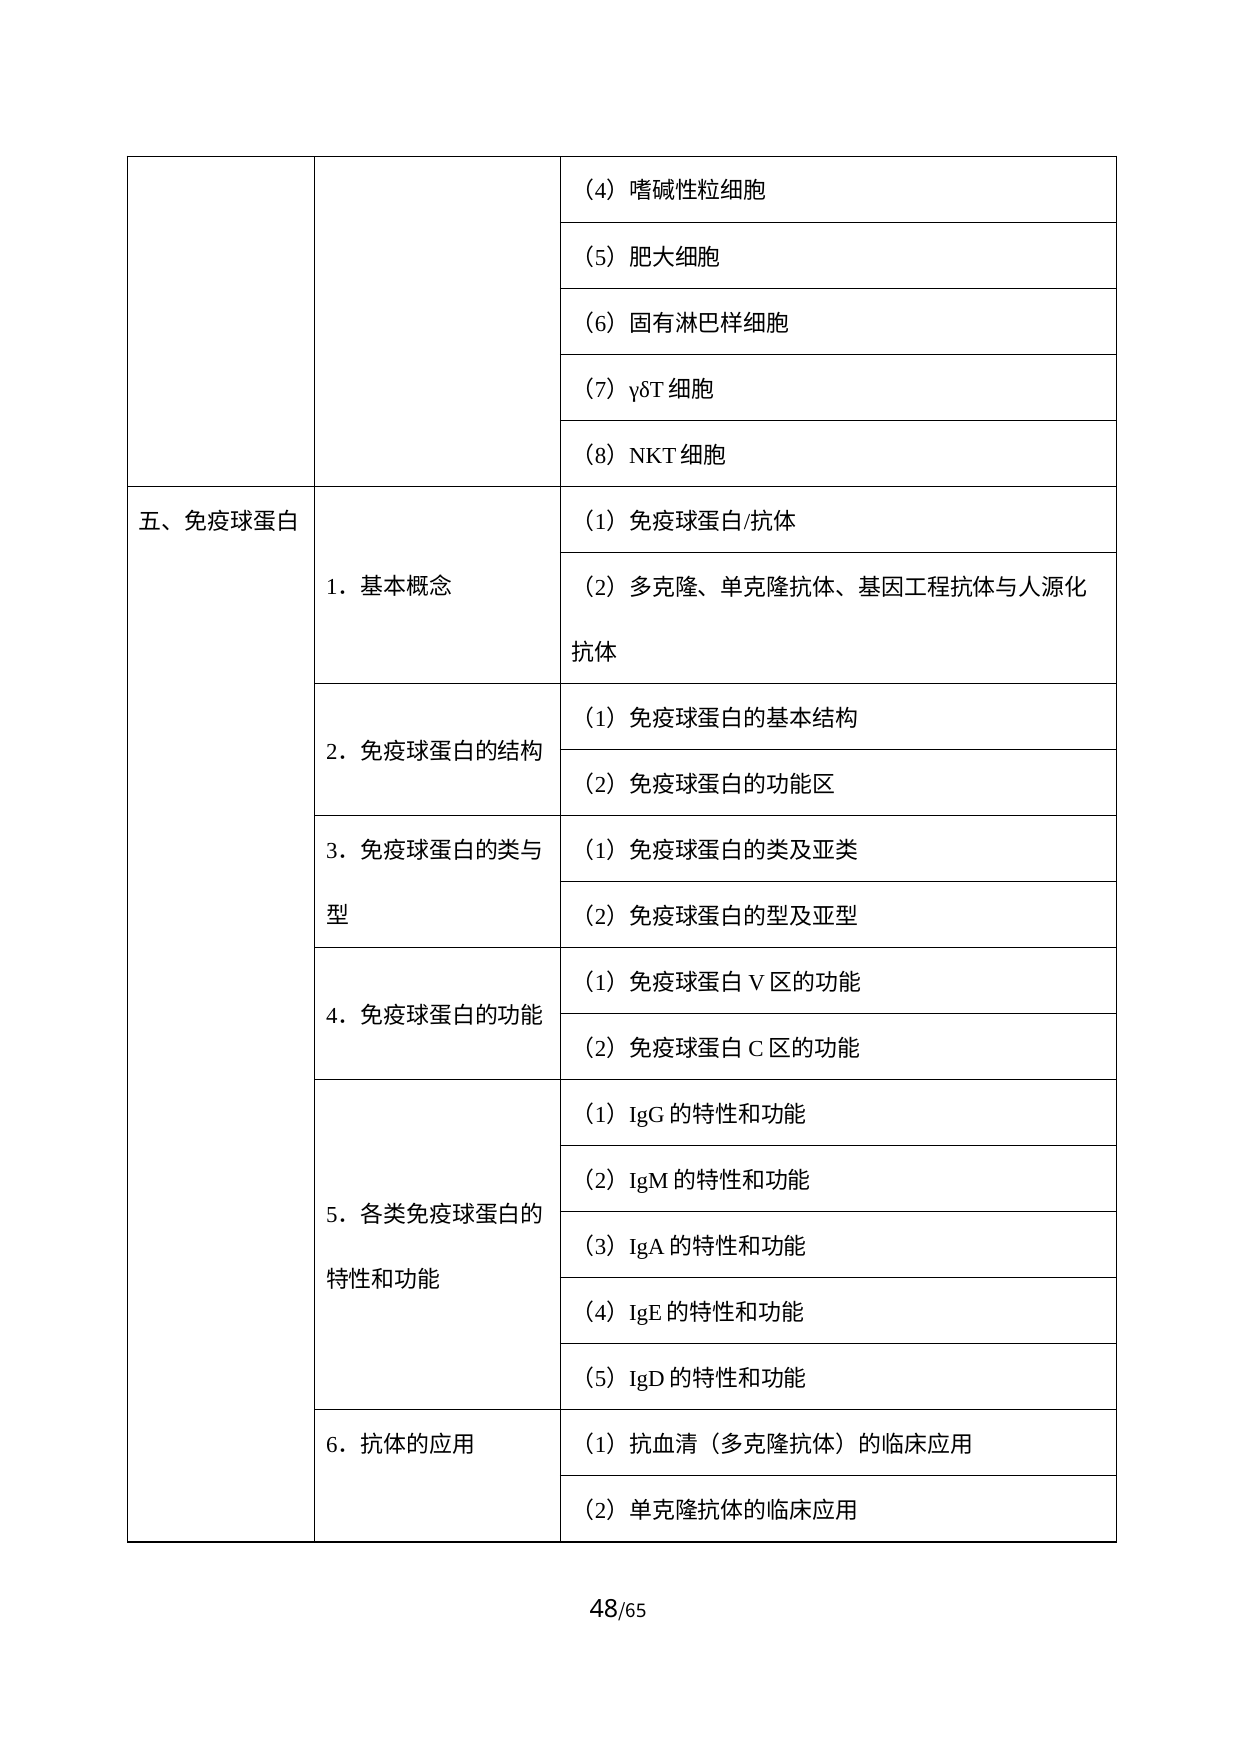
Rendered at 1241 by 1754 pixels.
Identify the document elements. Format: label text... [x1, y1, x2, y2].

table_cell 1．基本概念 [315, 487, 560, 683]
table_cell 6．抗体的应用 [315, 1410, 560, 1541]
table_cell （2）多克隆、单克隆抗体、基因工程抗体与人源化抗体 [561, 553, 1116, 683]
table_cell （6）固有淋巴样细胞 [561, 289, 1116, 354]
table_cell 5．各类免疫球蛋白的特性和功能 [315, 1080, 560, 1409]
table_cell （1）免疫球蛋白V区的功能 [561, 948, 1116, 1013]
table_cell （2）单克隆抗体的临床应用 [561, 1476, 1116, 1541]
table_cell （3）IgA的特性和功能 [561, 1212, 1116, 1277]
table_cell （4）嗜碱性粒细胞 [561, 157, 1116, 222]
table_cell （1）免疫球蛋白/抗体 [561, 487, 1116, 552]
table_cell （7）γδT细胞 [561, 355, 1116, 420]
table_cell 2．免疫球蛋白的结构 [315, 684, 560, 815]
table_cell 3．免疫球蛋白的类与型 [315, 816, 560, 947]
table_cell （4）IgE的特性和功能 [561, 1278, 1116, 1343]
table_cell （2）免疫球蛋白C区的功能 [561, 1014, 1116, 1079]
table_cell （1）抗血清（多克隆抗体）的临床应用 [561, 1410, 1116, 1475]
table_cell （8）NKT细胞 [561, 421, 1116, 486]
table_cell （1）IgG的特性和功能 [561, 1080, 1116, 1145]
table_cell （5）肥大细胞 [561, 223, 1116, 288]
table_cell （1）免疫球蛋白的类及亚类 [561, 816, 1116, 881]
table_cell 五、免疫球蛋白 [128, 487, 314, 1541]
table_cell （2）免疫球蛋白的型及亚型 [561, 882, 1116, 947]
table_cell 4．免疫球蛋白的功能 [315, 948, 560, 1079]
table_cell （1）免疫球蛋白的基本结构 [561, 684, 1116, 749]
table_cell （5）IgD的特性和功能 [561, 1344, 1116, 1409]
table_cell （2）IgM的特性和功能 [561, 1146, 1116, 1211]
table_cell （2）免疫球蛋白的功能区 [561, 750, 1116, 815]
